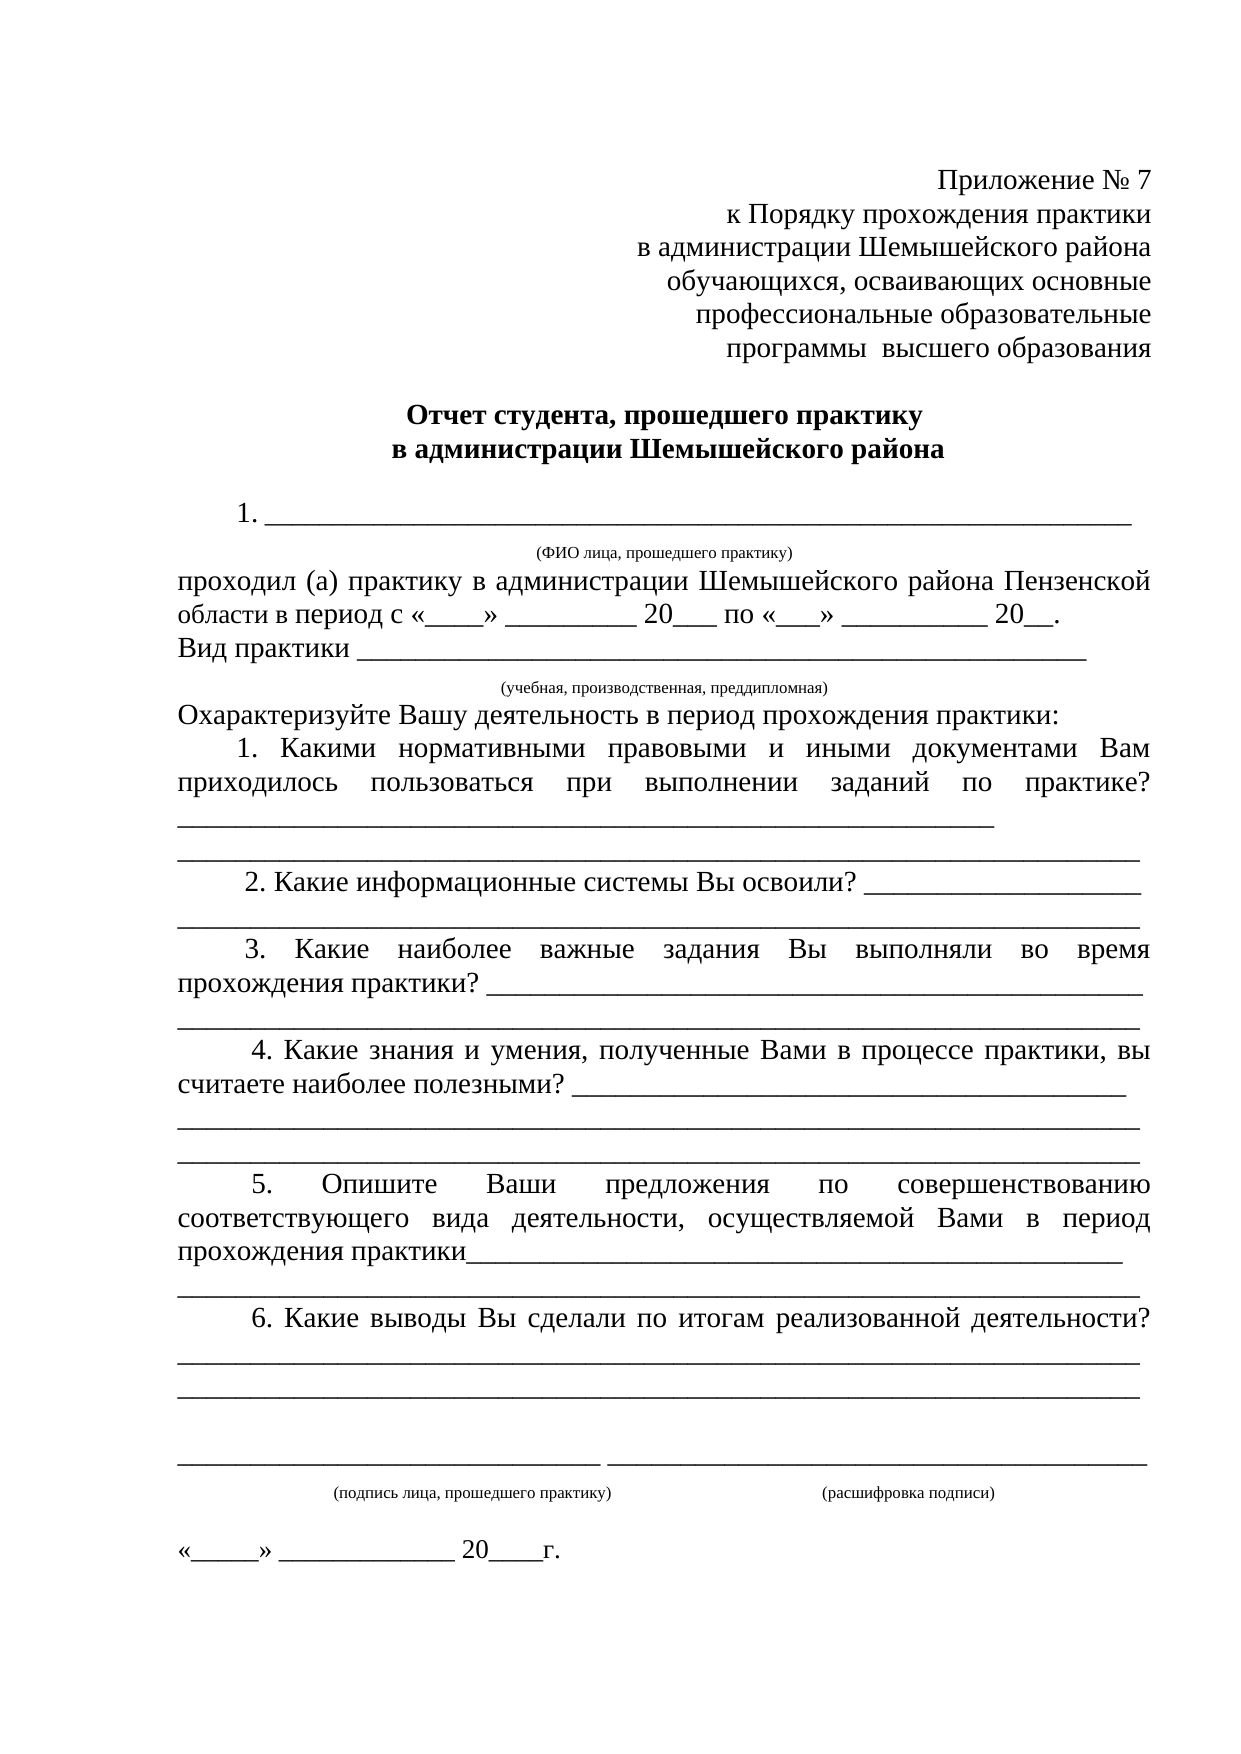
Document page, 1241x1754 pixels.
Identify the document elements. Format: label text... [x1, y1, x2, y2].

text Охарактеризуйте Вашу деятельность в период прохождения практики: [177, 697, 1152, 730]
text профессиональные образовательные [177, 297, 1152, 330]
text в администрации Шемышейского района [177, 229, 1152, 263]
text 1. ________________________________________________________________ [177, 496, 1152, 529]
text 2. Какие информационные системы Вы освоили? ___________________ [177, 864, 1152, 898]
text (подпись лица, прошедшего практику) (расшифровка подписи) [177, 1468, 1152, 1502]
text Приложение № 7 [177, 162, 1152, 196]
text «_____» _____________ 20____г. [177, 1533, 1152, 1564]
text ____________________________________________________________________________________________________________________________________ [177, 1099, 1152, 1166]
text программы высшего образования [177, 330, 1152, 364]
text 3. Какие наиболее важные задания Вы выполняли во время прохождения практики? _____________________________________________ [177, 932, 1152, 999]
text _____________________________ _____________________________________ [177, 1435, 1152, 1468]
text __________________________________________________________________ [177, 898, 1152, 932]
text __________________________________________________________________ [177, 831, 1152, 864]
text Отчет студента, прошедшего практику [177, 397, 1152, 431]
text к Порядку прохождения практики [177, 196, 1152, 229]
text в администрации Шемышейского района [177, 431, 1152, 464]
text 5. Опишите Ваши предложения по совершенствованию соответствующего вида деятельности, осуществляемой Вами в период прохождения практики_____________________________________________ [177, 1166, 1152, 1267]
text обучающихся, осваивающих основные [177, 263, 1152, 297]
text (ФИО лица, прошедшего практику) [177, 529, 1152, 563]
text Вид практики __________________________________________________ [177, 630, 1152, 663]
text проходил (а) практику в администрации Шемышейского района Пензенской области в период с «____» _________ 20___ по «___» __________ 20__. [177, 563, 1152, 630]
text __________________________________________________________________ [177, 1267, 1152, 1301]
text (учебная, производственная, преддипломная) [177, 663, 1152, 697]
text 4. Какие знания и умения, полученные Вами в процессе практики, вы считаете наиболее полезными? ______________________________________ [177, 1032, 1152, 1099]
text 1. Какими нормативными правовыми и иными документами Вам приходилось пользоваться при выполнении заданий по практике?________________________________________________________ [177, 730, 1152, 831]
text __________________________________________________________________ [177, 999, 1152, 1032]
text 6. Какие выводы Вы сделали по итогам реализованной деятельности? ____________________________________________________________________________________________________________________________________ [177, 1301, 1152, 1401]
